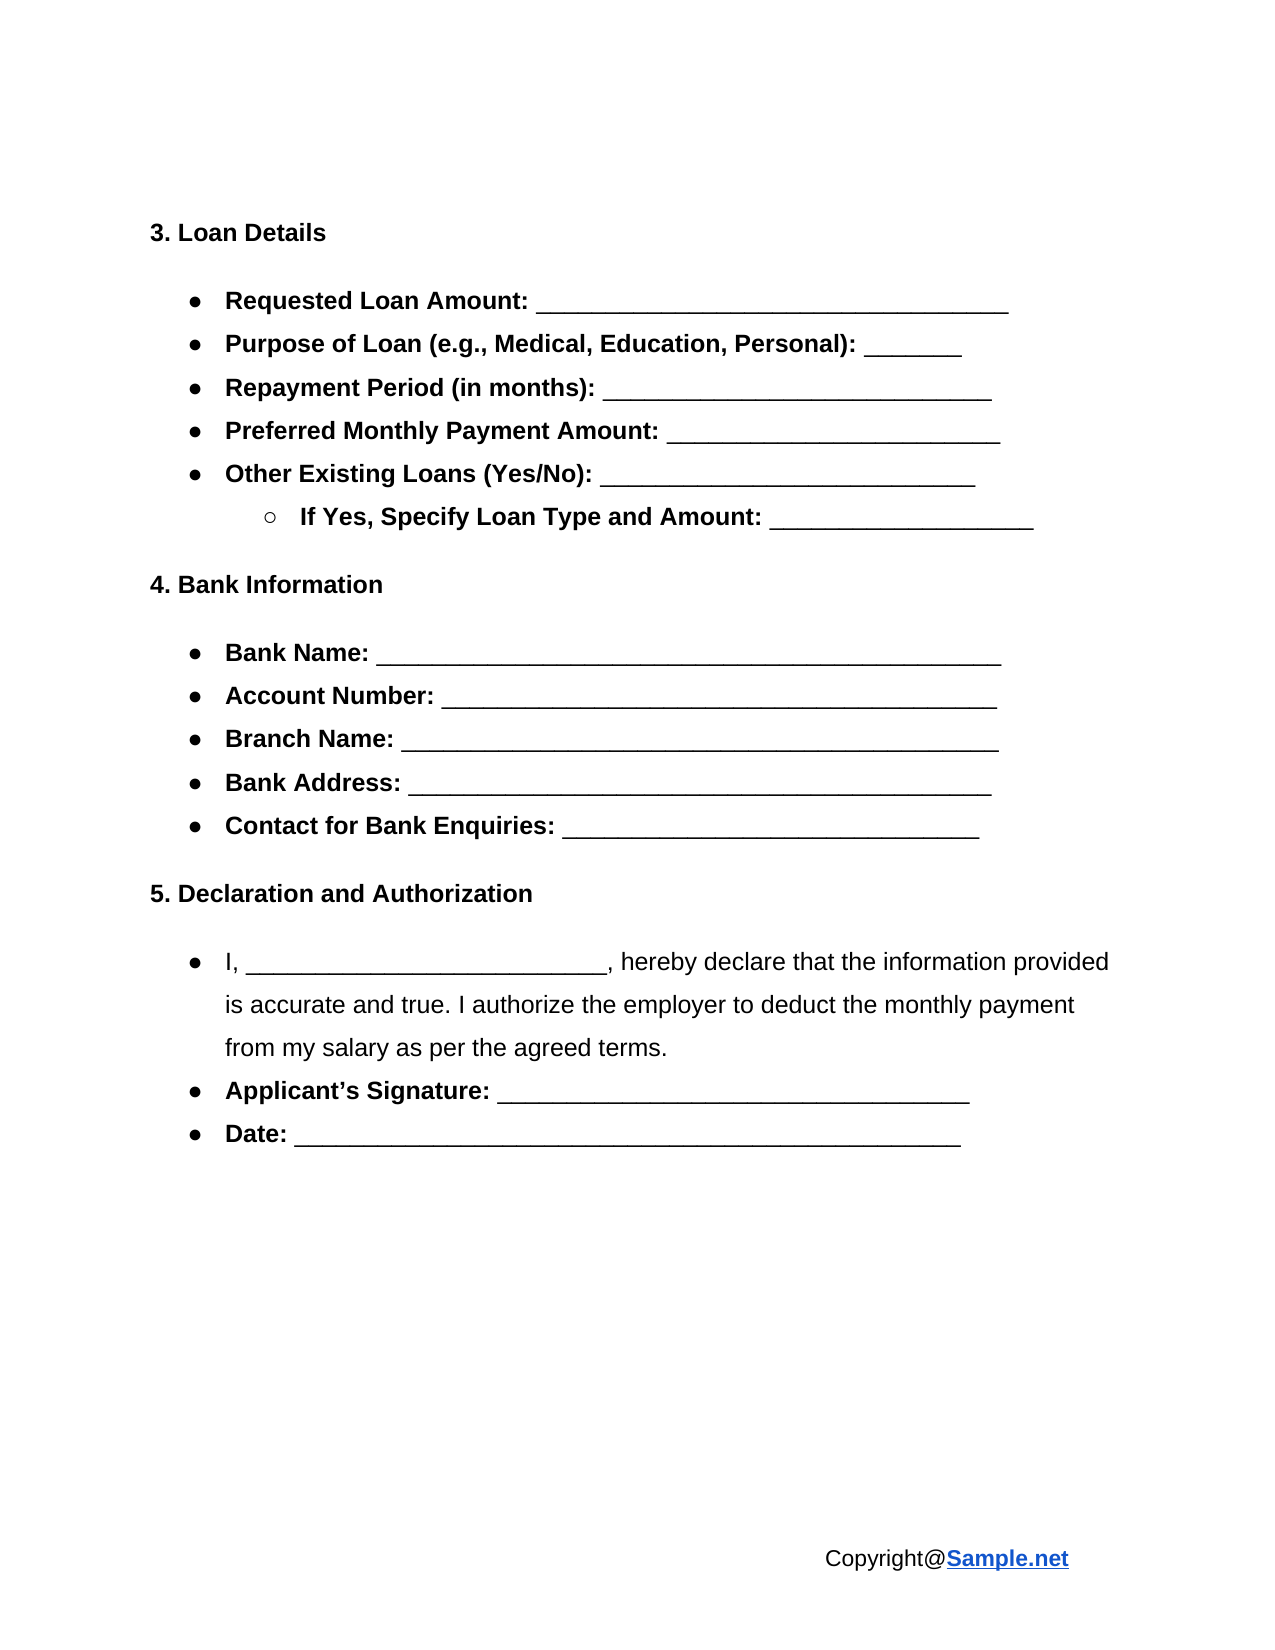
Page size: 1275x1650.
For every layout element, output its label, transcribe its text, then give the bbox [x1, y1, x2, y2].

list Bank Address: __________________________________________ [187, 767, 1125, 796]
list Purpose of Loan (e.g., Medical, Education, Personal): _______ [187, 329, 1125, 358]
subtitle 4. Bank Information [150, 570, 1125, 599]
list Applicant’s Signature: __________________________________ [187, 1076, 1125, 1105]
list Repayment Period (in months): ____________________________ [187, 372, 1125, 401]
list Preferred Monthly Payment Amount: ________________________ [187, 416, 1125, 444]
list I, __________________________, hereby declare that the information provided is accurate and true. I authorize the employer to deduct the monthly payment from my salary as per the agreed terms. [187, 947, 1125, 1062]
list Contact for Bank Enquiries: ______________________________ [187, 811, 1125, 839]
list Other Existing Loans (Yes/No): ___________________________ [187, 459, 1125, 487]
subtitle 5. Declaration and Authorization [150, 879, 1125, 907]
list Branch Name: ___________________________________________ [187, 724, 1125, 753]
list Requested Loan Amount: __________________________________ [187, 286, 1125, 315]
list Bank Name: _____________________________________________ [187, 638, 1125, 667]
subtitle 3. Loan Details [150, 218, 1125, 247]
list Date: ________________________________________________ [187, 1119, 1125, 1148]
list Account Number: ________________________________________ [187, 681, 1125, 710]
list If Yes, Specify Loan Type and Amount: ___________________ [262, 502, 1125, 531]
